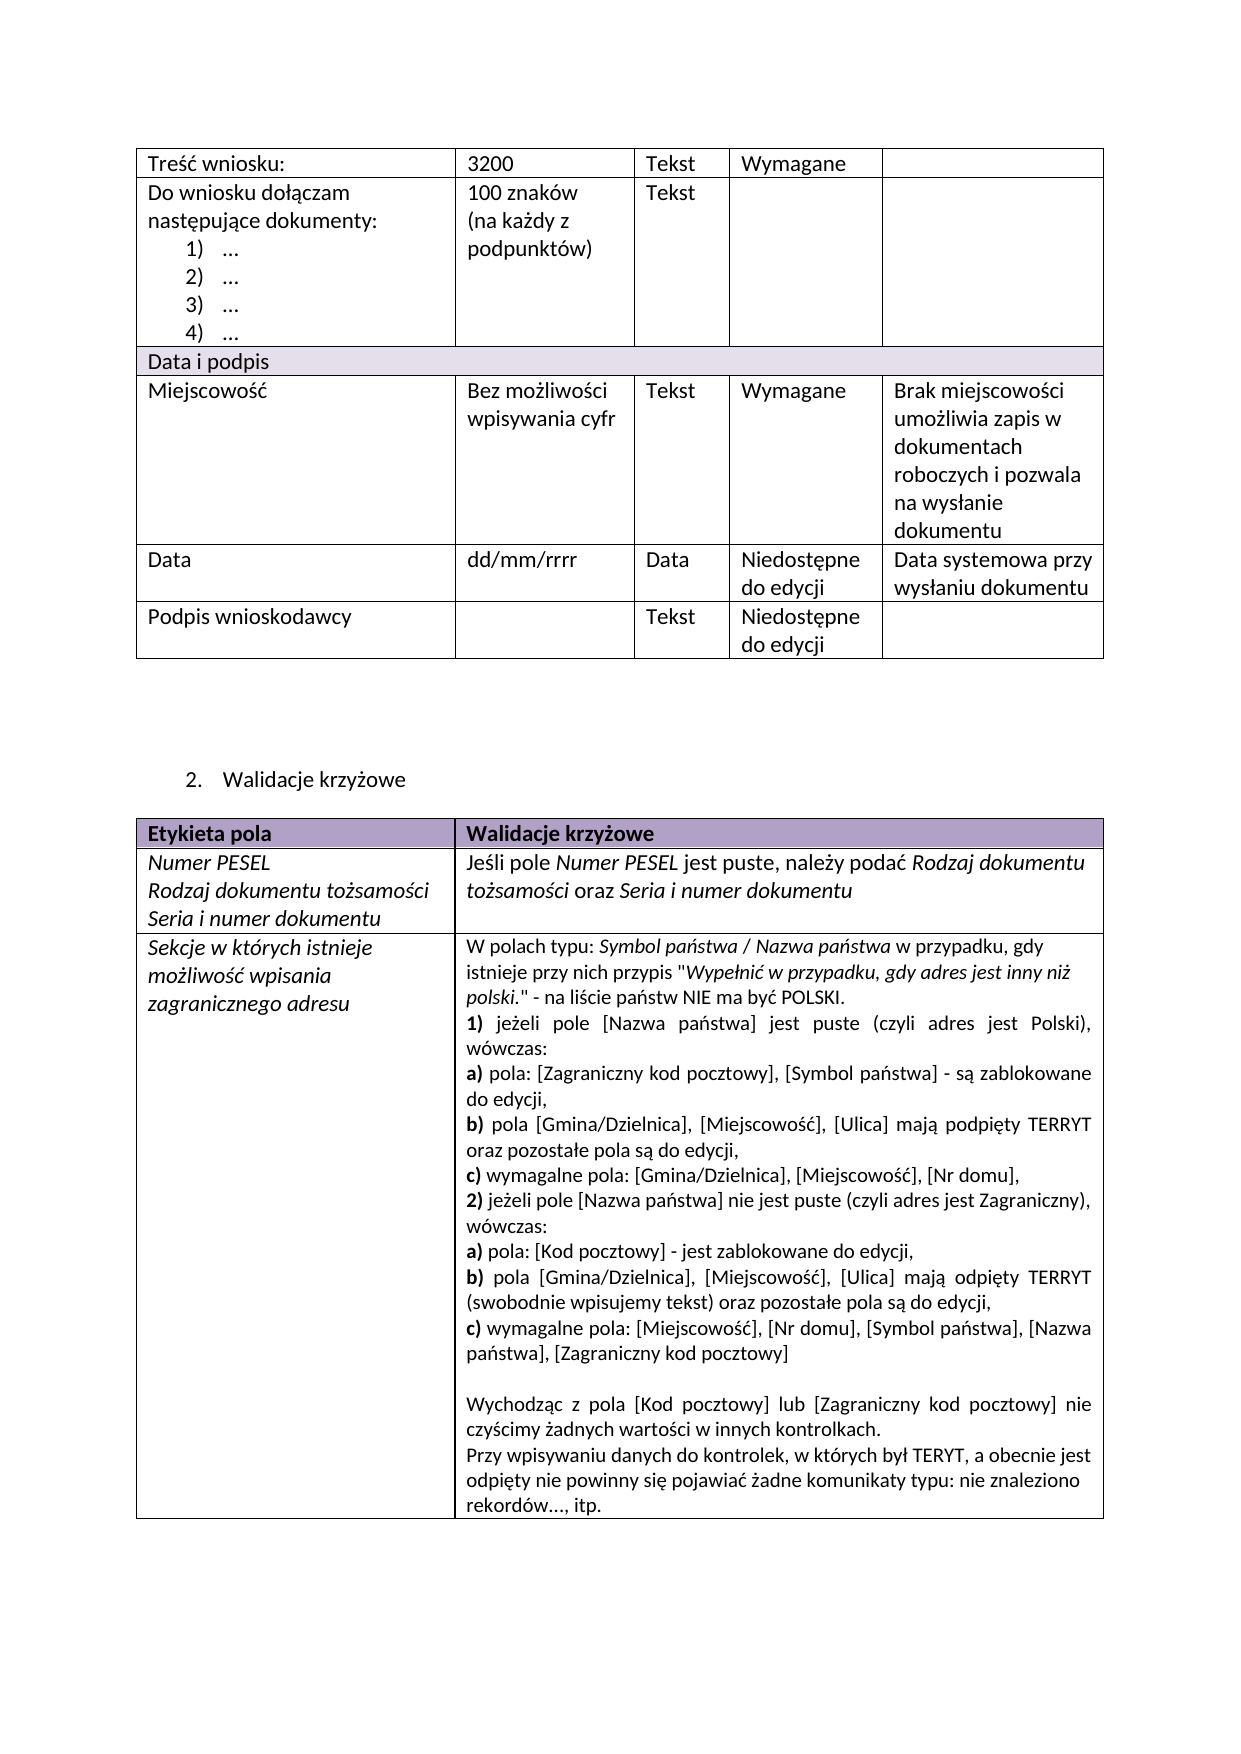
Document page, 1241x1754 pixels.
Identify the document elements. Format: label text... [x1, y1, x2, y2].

table_cell Data [635, 545, 729, 601]
table_cell [883, 178, 1103, 346]
table_cell Wymagane [730, 149, 882, 177]
table_cell Tekst [635, 602, 729, 658]
table_cell [883, 149, 1103, 177]
table_cell Wymagane [730, 376, 882, 544]
list Walidacje krzyżowe [185, 765, 1093, 793]
table_cell [730, 178, 882, 346]
table_cell [883, 602, 1103, 658]
table_header Etykieta pola [137, 819, 454, 847]
table_cell Sekcje w których istnieje możliwość wpisania zagranicznego adresu [137, 934, 454, 1518]
table_cell Do wniosku dołączam następujące dokumenty: … … … … [137, 178, 455, 346]
table_cell Numer PESEL Rodzaj dokumentu tożsamości Seria i numer dokumentu [137, 849, 454, 932]
table_cell Data systemowa przy wysłaniu dokumentu [883, 545, 1103, 601]
table_cell Niedostępne do edycji [730, 545, 882, 601]
table_cell Treść wniosku: [137, 149, 455, 177]
table_cell Brak miejscowości umożliwia zapis w dokumentach roboczych i pozwala na wysłanie dokumentu [883, 376, 1103, 544]
table_cell Bez możliwości wpisywania cyfr [456, 376, 634, 544]
table_cell W polach typu: Symbol państwa / Nazwa państwa w przypadku, gdy istnieje przy nich przypis "Wypełnić w przypadku, gdy adres jest inny niż polski." - na liście państw NIE ma być POLSKI. 1) jeżeli pole [Nazwa państwa] jest puste (czyli adres jest Polski), wówczas: a) pola: [Zagraniczny kod pocztowy], [Symbol państwa] - są zablokowane do edycji, b) pola [Gmina/Dzielnica], [Miejscowość], [Ulica] mają podpięty TERRYT oraz pozostałe pola są do edycji, c) wymagalne pola: [Gmina/Dzielnica], [Miejscowość], [Nr domu], 2) jeżeli pole [Nazwa państwa] nie jest puste (czyli adres jest Zagraniczny), wówczas: a) pola: [Kod pocztowy] - jest zablokowane do edycji, b) pola [Gmina/Dzielnica], [Miejscowość], [Ulica] mają odpięty TERRYT (swobodnie wpisujemy tekst) oraz pozostałe pola są do edycji, c) wymagalne pola: [Miejscowość], [Nr domu], [Symbol państwa], [Nazwa państwa], [Zagraniczny kod pocztowy] Wychodząc z pola [Kod pocztowy] lub [Zagraniczny kod pocztowy] nie czyścimy żadnych wartości w innych kontrolkach. Przy wpisywaniu danych do kontrolek, w których był TERYT, a obecnie jest odpięty nie powinny się pojawiać żadne komunikaty typu: nie znaleziono rekordów..., itp. [456, 934, 1103, 1518]
table_cell Tekst [635, 376, 729, 544]
table_cell Tekst [635, 178, 729, 346]
table_cell 3200 [456, 149, 634, 177]
table_cell Tekst [635, 149, 729, 177]
table_cell Miejscowość [137, 376, 455, 544]
table_cell Data [137, 545, 455, 601]
table_cell Jeśli pole Numer PESEL jest puste, należy podać Rodzaj dokumentu tożsamości oraz Seria i numer dokumentu [456, 849, 1103, 932]
table_cell Niedostępne do edycji [730, 602, 882, 658]
table_cell Podpis wnioskodawcy [137, 602, 455, 658]
table_cell dd/mm/rrrr [456, 545, 634, 601]
table_header Walidacje krzyżowe [456, 819, 1103, 847]
table_cell Data i podpis [137, 347, 1103, 375]
table_cell 100 znaków (na każdy z podpunktów) [456, 178, 634, 346]
table_cell [456, 602, 634, 658]
